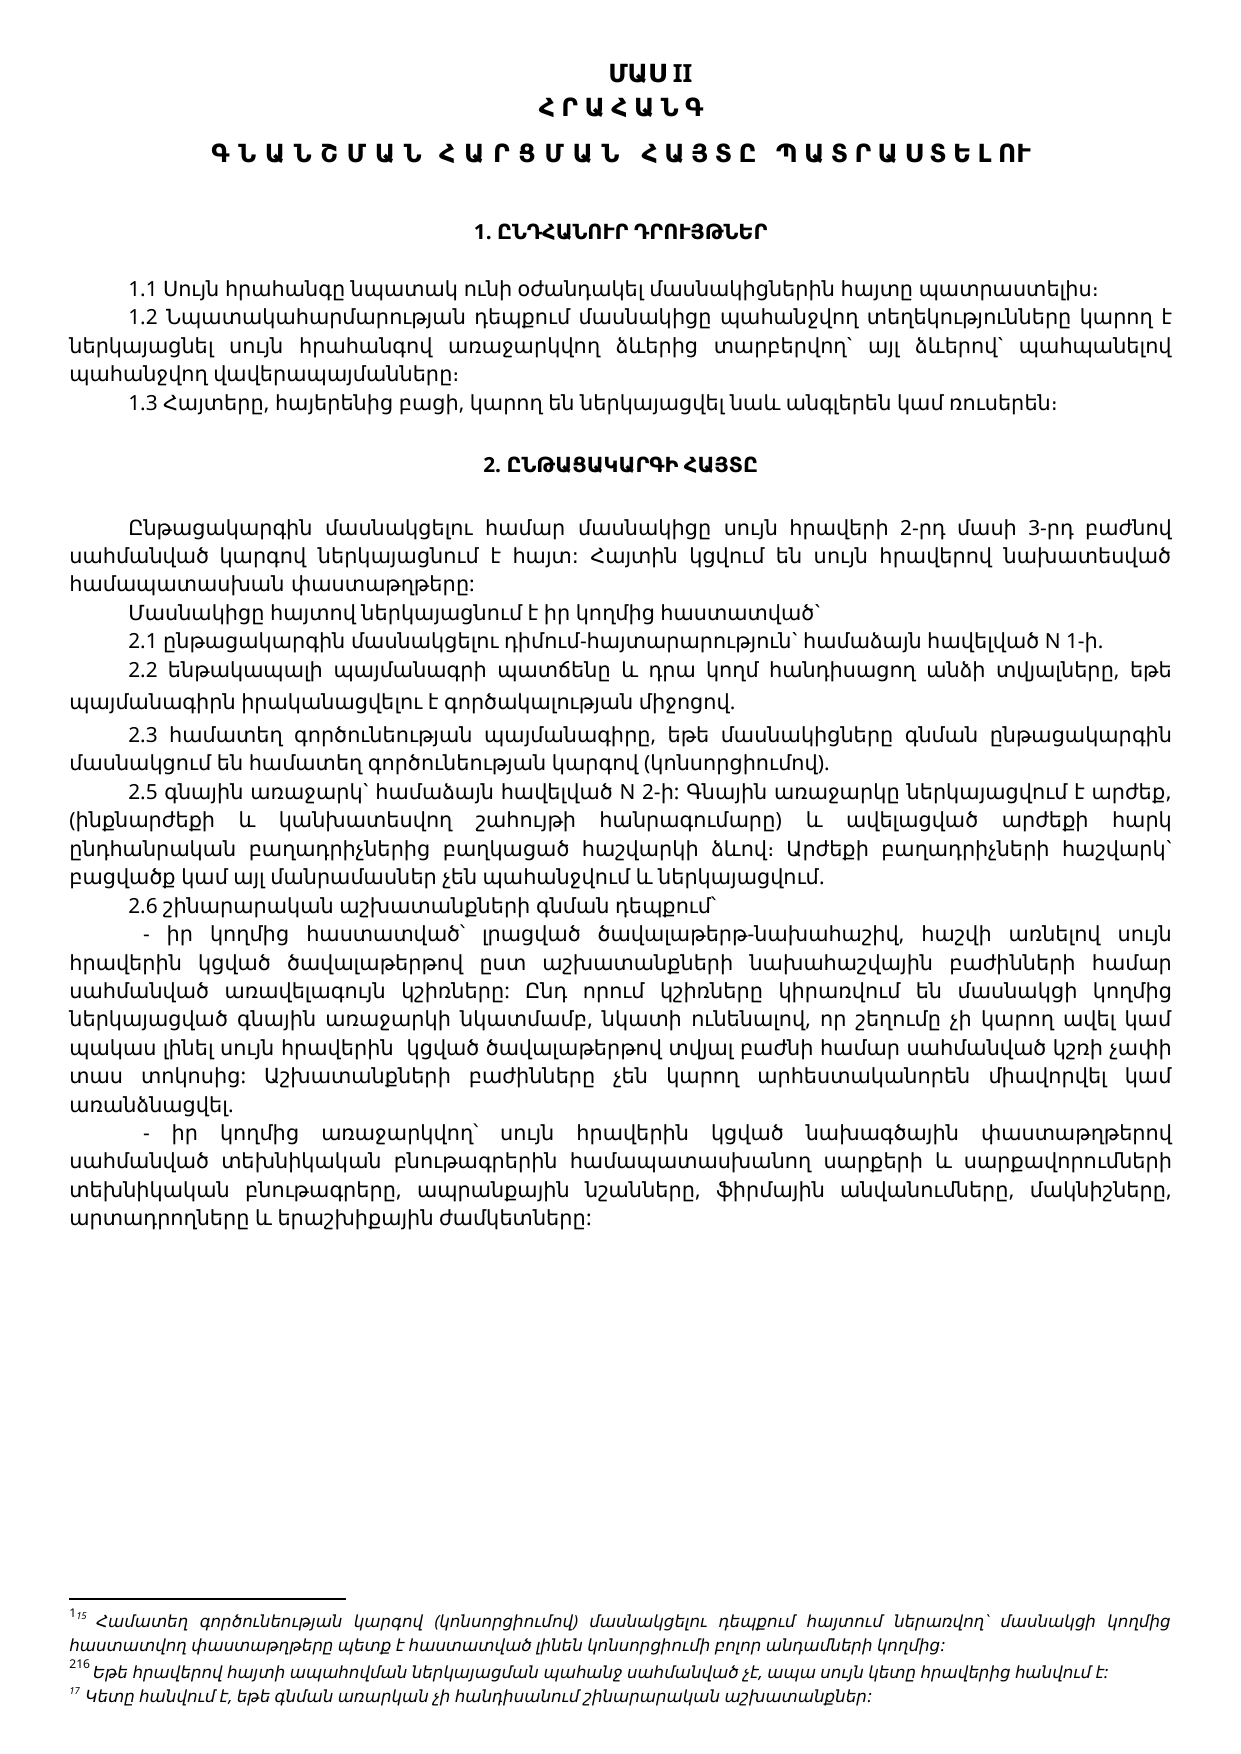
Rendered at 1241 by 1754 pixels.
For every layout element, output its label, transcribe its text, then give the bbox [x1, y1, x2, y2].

text 2.5 գնային առաջարկ` համաձայն հավելված N 2-ի: Գնային առաջարկը ներկայացվում է արժեք, (ինքնարժեքի և կանխատեսվող շահույթի հանրագումարը) և ավելացված արժեքի հարկ ընդհանրական բաղադրիչներից բաղկացած հաշվարկի ձևով։ Արժեքի բաղադրիչների հաշվարկ` բացվածք կամ այլ մանրամասներ չեն պահանջվում և ներկայացվում. [69, 777, 1172, 891]
text - իր կողմից հաստատված՝ լրացված ծավալաթերթ-նախահաշիվ, հաշվի առնելով սույն հրավերին կցված ծավալաթերթով ըստ աշխատանքների նախահաշվային բաժինների համար սահմանված առավելագույն կշիռները: Ընդ որում կշիռները կիրառվում են մասնակցի կողմից ներկայացված գնային առաջարկի նկատմամբ, նկատի ունենալով, որ շեղումը չի կարող ավել կամ պակաս լինել սույն հրավերին կցված ծավալաթերթով տվյալ բաժնի համար սահմանված կշռի չափի տաս տոկոսից: Աշխատանքների բաժինները չեն կարող արհեստականորեն միավորվել կամ առանձնացվել. [69, 919, 1172, 1118]
text Գ Ն Ա Ն Շ Մ Ա Ն Հ Ա Ր Ց Մ Ա Ն Հ Ա Յ Տ Ը Պ Ա Տ Ր Ա Ս Տ Ե Լ ՈՒ [69, 136, 1173, 170]
text 2. ԸՆԹԱՑԱԿԱՐԳԻ ՀԱՅՏԸ [69, 450, 1172, 479]
text Հ Ր Ա Հ Ա Ն Գ [69, 89, 1173, 124]
text 2.2 ենթակապալի պայմանագրի պատճենը և դրա կողմ հանդիսացող անձի տվյալները, եթե պայմանագիրն իրականացվելու է գործակալության միջոցով. [69, 655, 1172, 716]
text 2.6 շինարարական աշխատանքների գնման դեպքում՝ [69, 891, 1172, 919]
text 2.3 համատեղ գործունեության պայմանագիրը, եթե մասնակիցները գնման ընթացակարգին մասնակցում են համատեղ գործունեության կարգով (կոնսորցիումով). [69, 720, 1172, 777]
text 1. ԸՆԴՀԱՆՈՒՐ ԴՐՈՒՅԹՆԵՐ [69, 217, 1172, 245]
text - իր կողմից առաջարկվող՝ սույն հրավերին կցված նախագծային փաստաթղթերով սահմանված տեխնիկական բնութագրերին համապատասխանող սարքերի և սարքավորումների տեխնիկական բնութագրերը, ապրանքային նշանները, ֆիրմային անվանումները, մակնիշները, արտադրողները և երաշխիքային ժամկետները: [69, 1118, 1172, 1232]
text 2.1 ընթացակարգին մասնակցելու դիմում-հայտարարություն` համաձայն հավելված N 1-ի. [69, 626, 1172, 655]
text Մասնակիցը հայտով ներկայացնում է իր կողմից հաստատված` [69, 598, 1172, 626]
text ՄԱՍ II [69, 56, 1172, 89]
text 1.2 Նպատակահարմարության դեպքում մասնակիցը պահանջվող տեղեկությունները կարող է ներկայացնել սույն հրահանգով առաջարկվող ձևերից տարբերվող` այլ ձևերով` պահպանելով պահանջվող վավերապայմանները։ [69, 302, 1172, 388]
text 1.3 Հայտերը, հայերենից բացի, կարող են ներկայացվել նաև անգլերեն կամ ռուսերեն։ [69, 388, 1172, 416]
text 1.1 Սույն հրահանգը նպատակ ունի օժանդակել մասնակիցներին հայտը պատրաստելիս։ [69, 274, 1172, 302]
text Ընթացակարգին մասնակցելու համար մասնակիցը սույն հրավերի 2-րդ մասի 3-րդ բաժնով սահմանված կարգով ներկայացնում է հայտ: Հայտին կցվում են սույն հրավերով նախատեսված համապատասխան փաստաթղթերը: [69, 513, 1172, 598]
